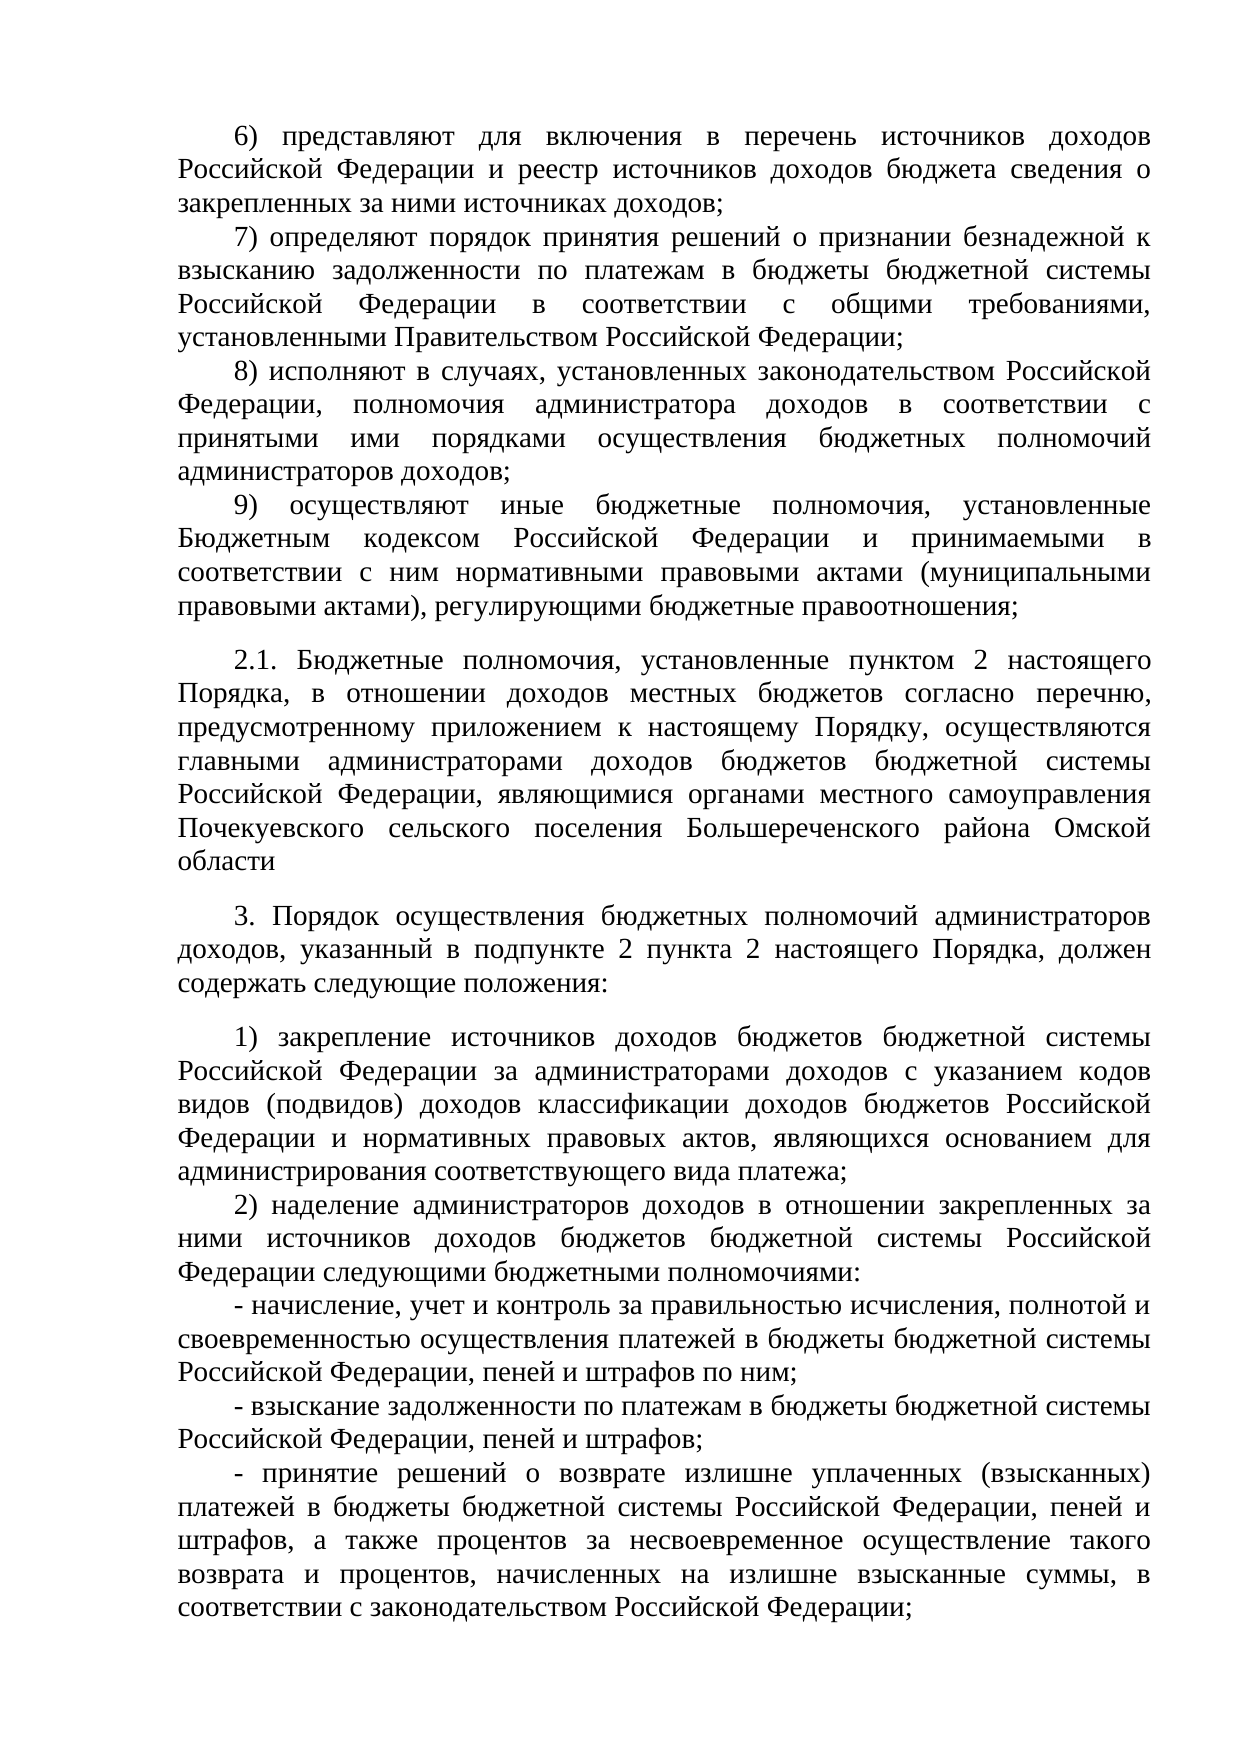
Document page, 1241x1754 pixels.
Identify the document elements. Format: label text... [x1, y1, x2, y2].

text - взыскание задолженности по платежам в бюджеты бюджетной системы Российской Федерации, пеней и штрафов; [177, 1388, 1152, 1455]
text 7) определяют порядок принятия решений о признании безнадежной к взысканию задолженности по платежам в бюджеты бюджетной системы Российской Федерации в соответствии с общими требованиями, установленными Правительством Российской Федерации; [177, 219, 1152, 353]
text 6) представляют для включения в перечень источников доходов Российской Федерации и реестр источников доходов бюджета сведения о закрепленных за ними источниках доходов; [177, 118, 1152, 219]
text 8) исполняют в случаях, установленных законодательством Российской Федерации, полномочия администратора доходов в соответствии с принятыми ими порядками осуществления бюджетных полномочий администраторов доходов; [177, 353, 1152, 487]
text 3. Порядок осуществления бюджетных полномочий администраторов доходов, указанный в подпункте 2 пункта 2 настоящего Порядка, должен содержать следующие положения: [177, 898, 1152, 998]
text 2) наделение администраторов доходов в отношении закрепленных за ними источников доходов бюджетов бюджетной системы Российской Федерации следующими бюджетными полномочиями: [177, 1187, 1152, 1287]
text 2.1. Бюджетные полномочия, установленные пунктом 2 настоящего Порядка, в отношении доходов местных бюджетов согласно перечню, предусмотренному приложением к настоящему Порядку, осуществляются главными администраторами доходов бюджетов бюджетной системы Российской Федерации, являющимися органами местного самоуправления Почекуевского сельского поселения Большереченского района Омской области [177, 642, 1152, 877]
text - начисление, учет и контроль за правильностью исчисления, полнотой и своевременностью осуществления платежей в бюджеты бюджетной системы Российской Федерации, пеней и штрафов по ним; [177, 1287, 1152, 1388]
text 1) закрепление источников доходов бюджетов бюджетной системы Российской Федерации за администраторами доходов с указанием кодов видов (подвидов) доходов классификации доходов бюджетов Российской Федерации и нормативных правовых актов, являющихся основанием для администрирования соответствующего вида платежа; [177, 1019, 1152, 1187]
text - принятие решений о возврате излишне уплаченных (взысканных) платежей в бюджеты бюджетной системы Российской Федерации, пеней и штрафов, а также процентов за несвоевременное осуществление такого возврата и процентов, начисленных на излишне взысканные суммы, в соответствии с законодательством Российской Федерации; [177, 1455, 1152, 1623]
text 9) осуществляют иные бюджетные полномочия, установленные Бюджетным кодексом Российской Федерации и принимаемыми в соответствии с ним нормативными правовыми актами (муниципальными правовыми актами), регулирующими бюджетные правоотношения; [177, 487, 1152, 621]
